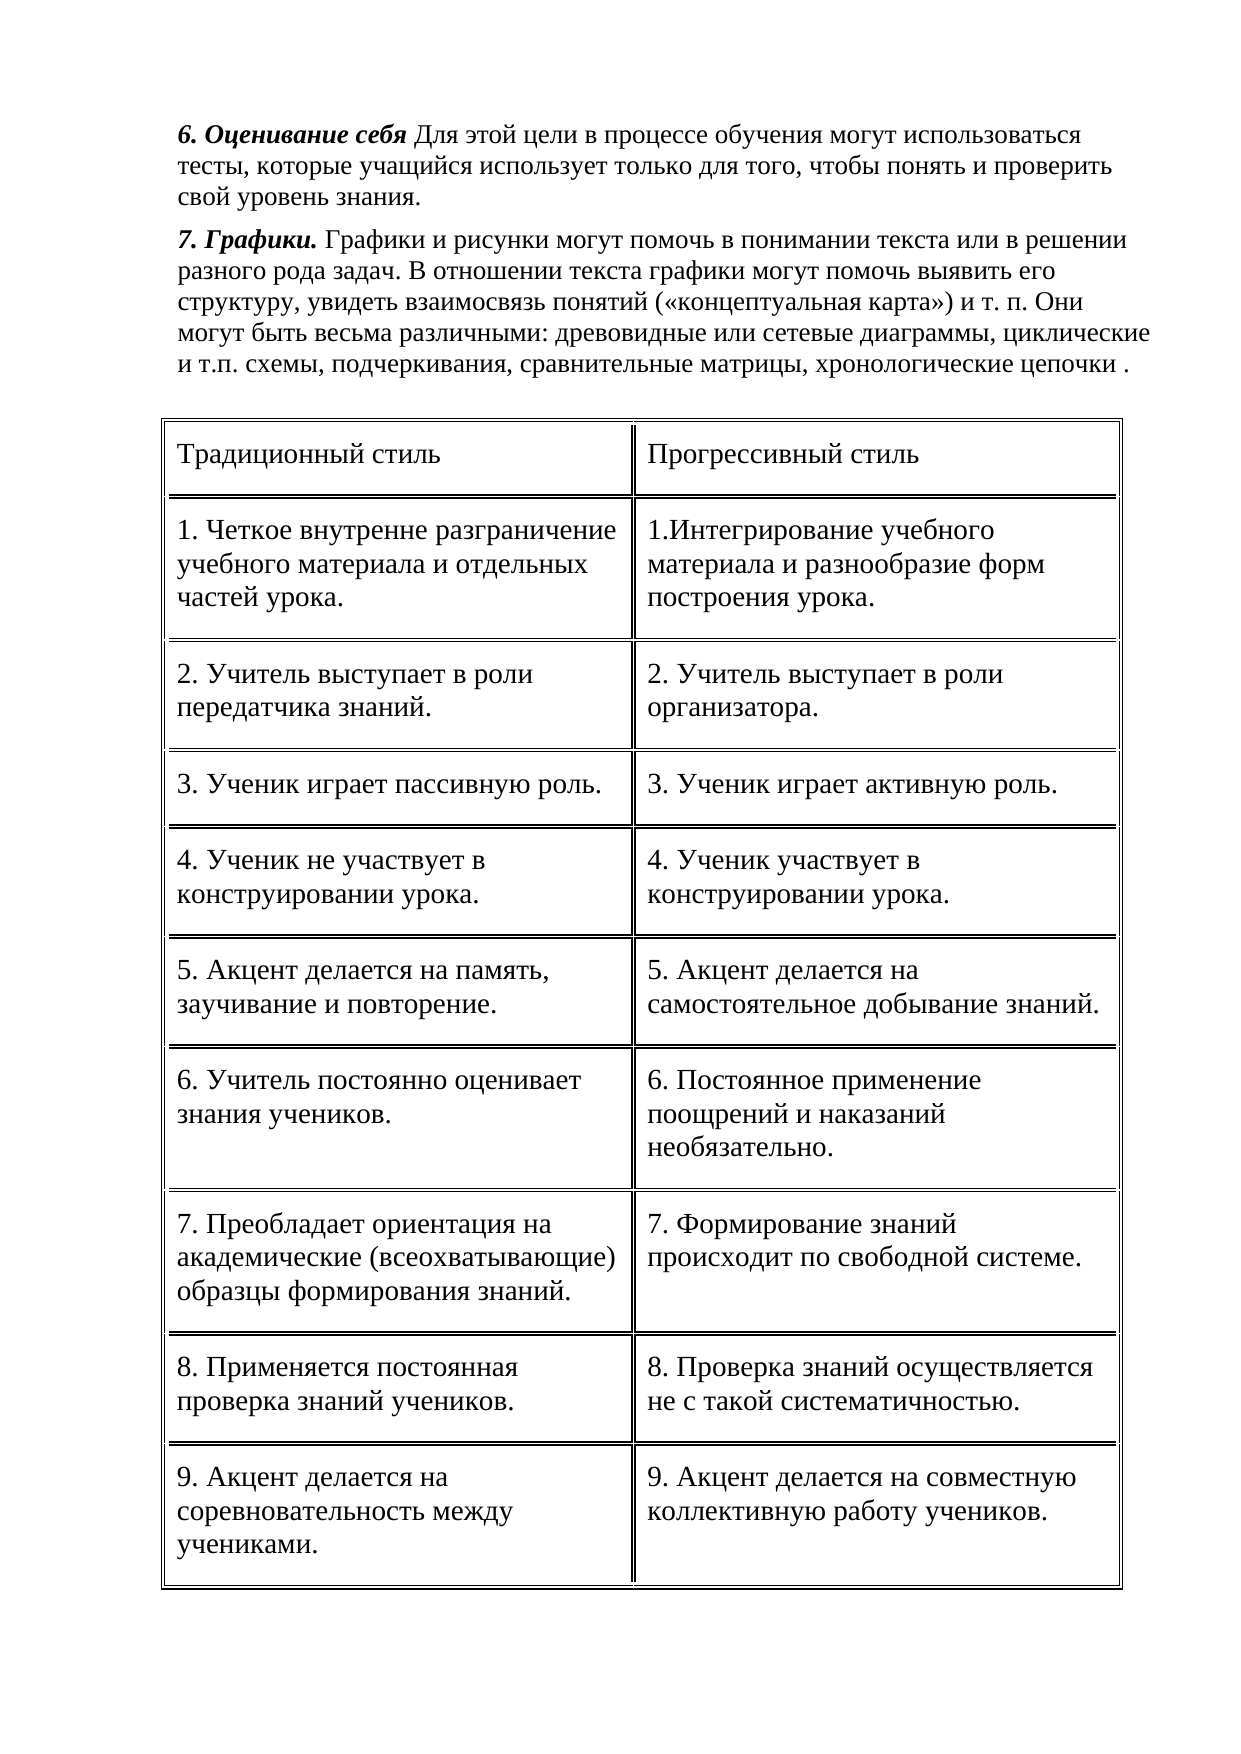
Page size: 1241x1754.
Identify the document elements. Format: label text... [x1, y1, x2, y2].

text 7. Графики. Графики и рисунки могут помочь в понимании текста или в решении разного рода задач. В отношении текста графики могут помочь выявить его структуру, увидеть взаимосвязь понятий («концептуальная карта») и т. п. Они могут быть весьма различными: древовидные или сетевые диаграммы, циклические и т.п. схемы, подчеркивания, сравнительные матрицы, хронологические цепочки . [177, 223, 1152, 406]
table_cell 4. Ученик участвует в конструировании урока. [634, 824, 1121, 934]
table_cell 8. Применяется постоянная проверка знаний учеников. [163, 1331, 633, 1441]
table_cell 1. Четкое внутренне разграничение учебного материала и отдельных частей урока. [163, 494, 633, 638]
table_header Традиционный стиль [165, 422, 633, 494]
table_cell 3. Ученик играет активную роль. [634, 748, 1121, 824]
table_cell 9. Акцент делается на совместную коллективную работу учеников. [634, 1441, 1121, 1585]
table_header Прогрессивный стиль [634, 422, 1119, 494]
table_cell 9. Акцент делается на соревновательность между учениками. [163, 1441, 633, 1585]
table_cell 4. Ученик не участвует в конструировании урока. [163, 824, 633, 934]
table_cell 5. Акцент делается на самостоятельное добывание знаний. [634, 934, 1121, 1044]
table_cell 1.Интегрирование учебного материала и разнообразие форм построения урока. [634, 494, 1121, 638]
table_cell 6. Учитель постоянно оценивает знания учеников. [163, 1044, 633, 1188]
table_cell 6. Постоянное применение поощрений и наказаний необязательно. [634, 1044, 1121, 1188]
table_cell 5. Акцент делается на память, заучивание и повторение. [163, 934, 633, 1044]
table_cell 2. Учитель выступает в роли организатора. [634, 638, 1121, 748]
table_cell 8. Проверка знаний осуществляется не с такой систематичностью. [634, 1331, 1121, 1441]
text 6. Оценивание себя Для этой цели в процессе обучения могут использоваться тесты, которые учащийся использует только для того, чтобы понять и проверить свой уровень знания. [177, 118, 1152, 212]
table_cell 7. Преобладает ориентация на академические (всеохватывающие) образцы формирования знаний. [163, 1188, 633, 1331]
table_cell 7. Формирование знаний происходит по свободной системе. [634, 1188, 1121, 1331]
table_cell 2. Учитель выступает в роли передатчика знаний. [163, 638, 633, 748]
table_cell 3. Ученик играет пассивную роль. [163, 748, 633, 824]
